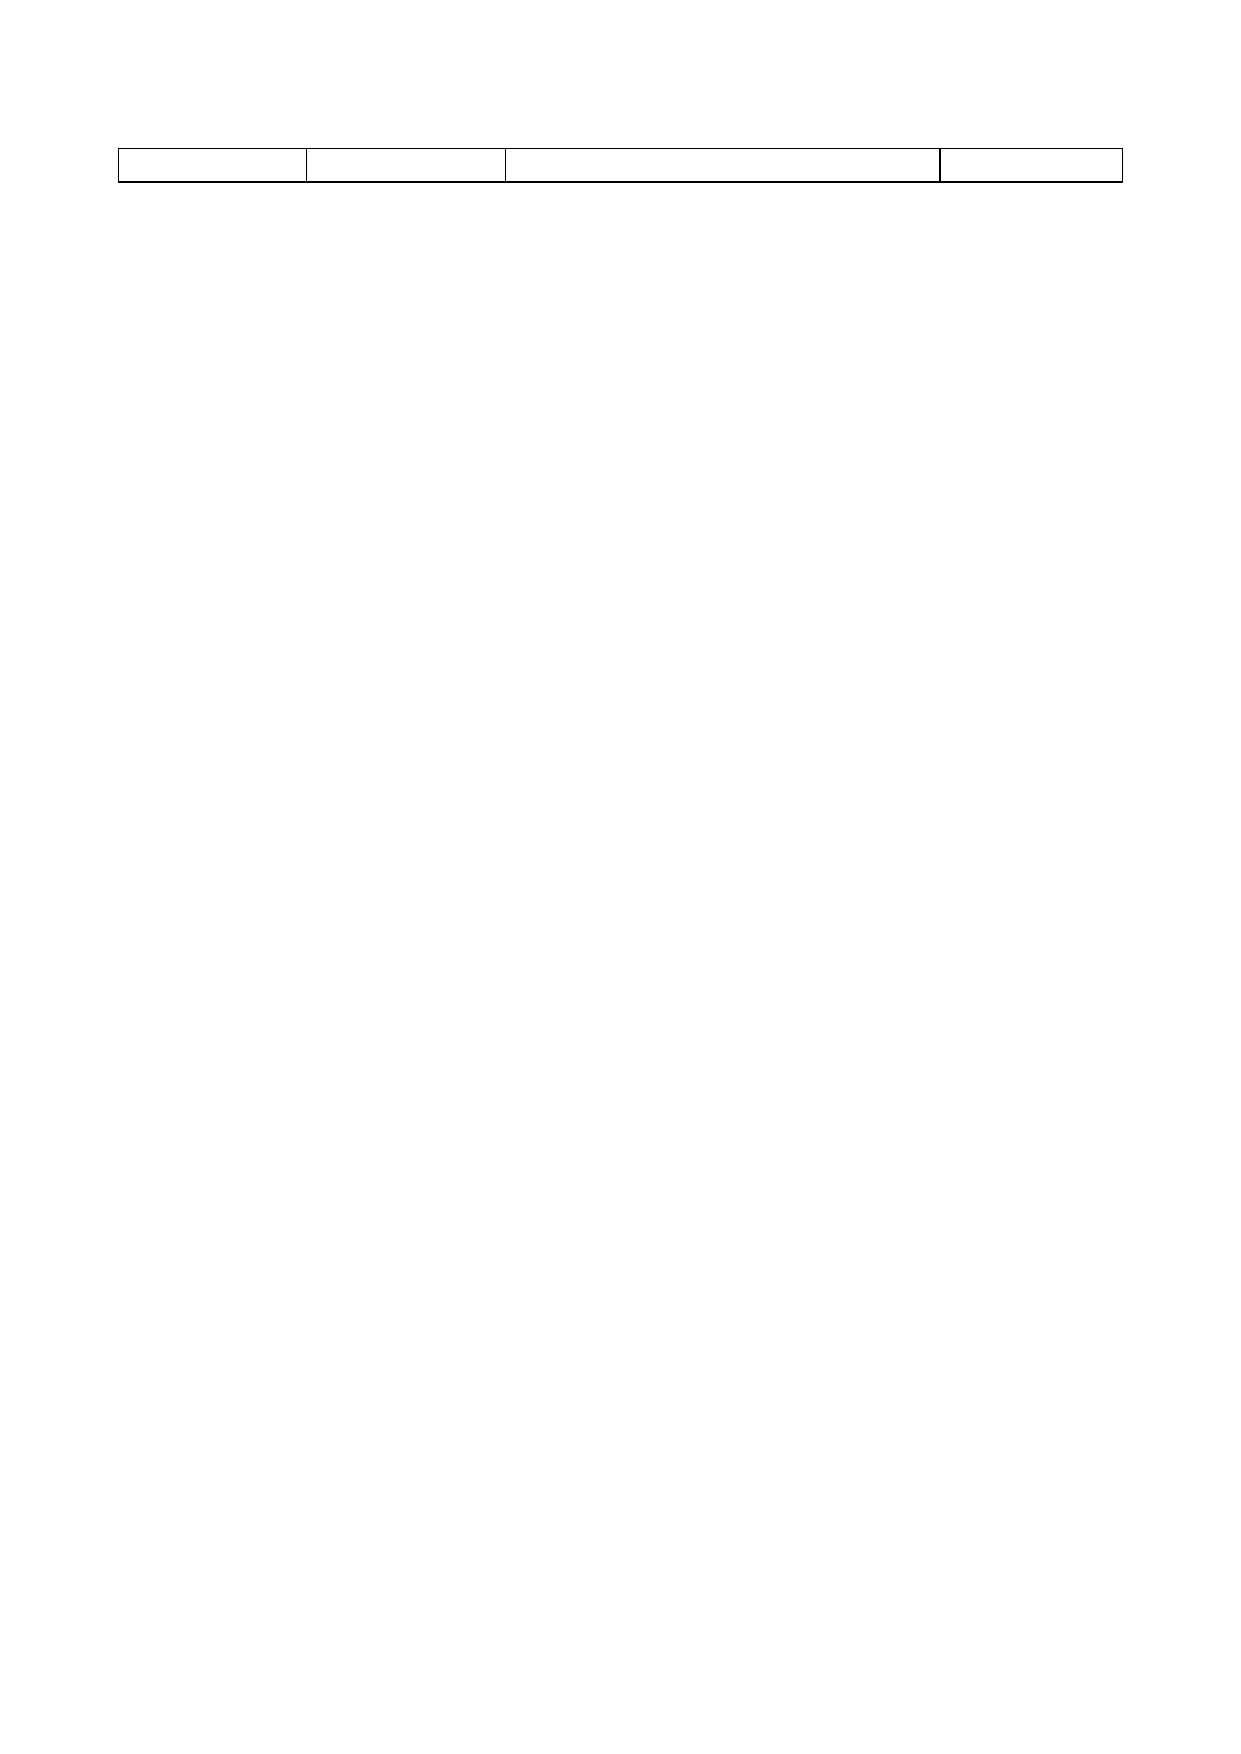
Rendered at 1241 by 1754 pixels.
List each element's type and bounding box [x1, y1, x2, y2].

table_cell [941, 149, 1122, 181]
table_cell [506, 149, 939, 181]
table_cell [307, 149, 505, 181]
table_cell [119, 149, 306, 181]
